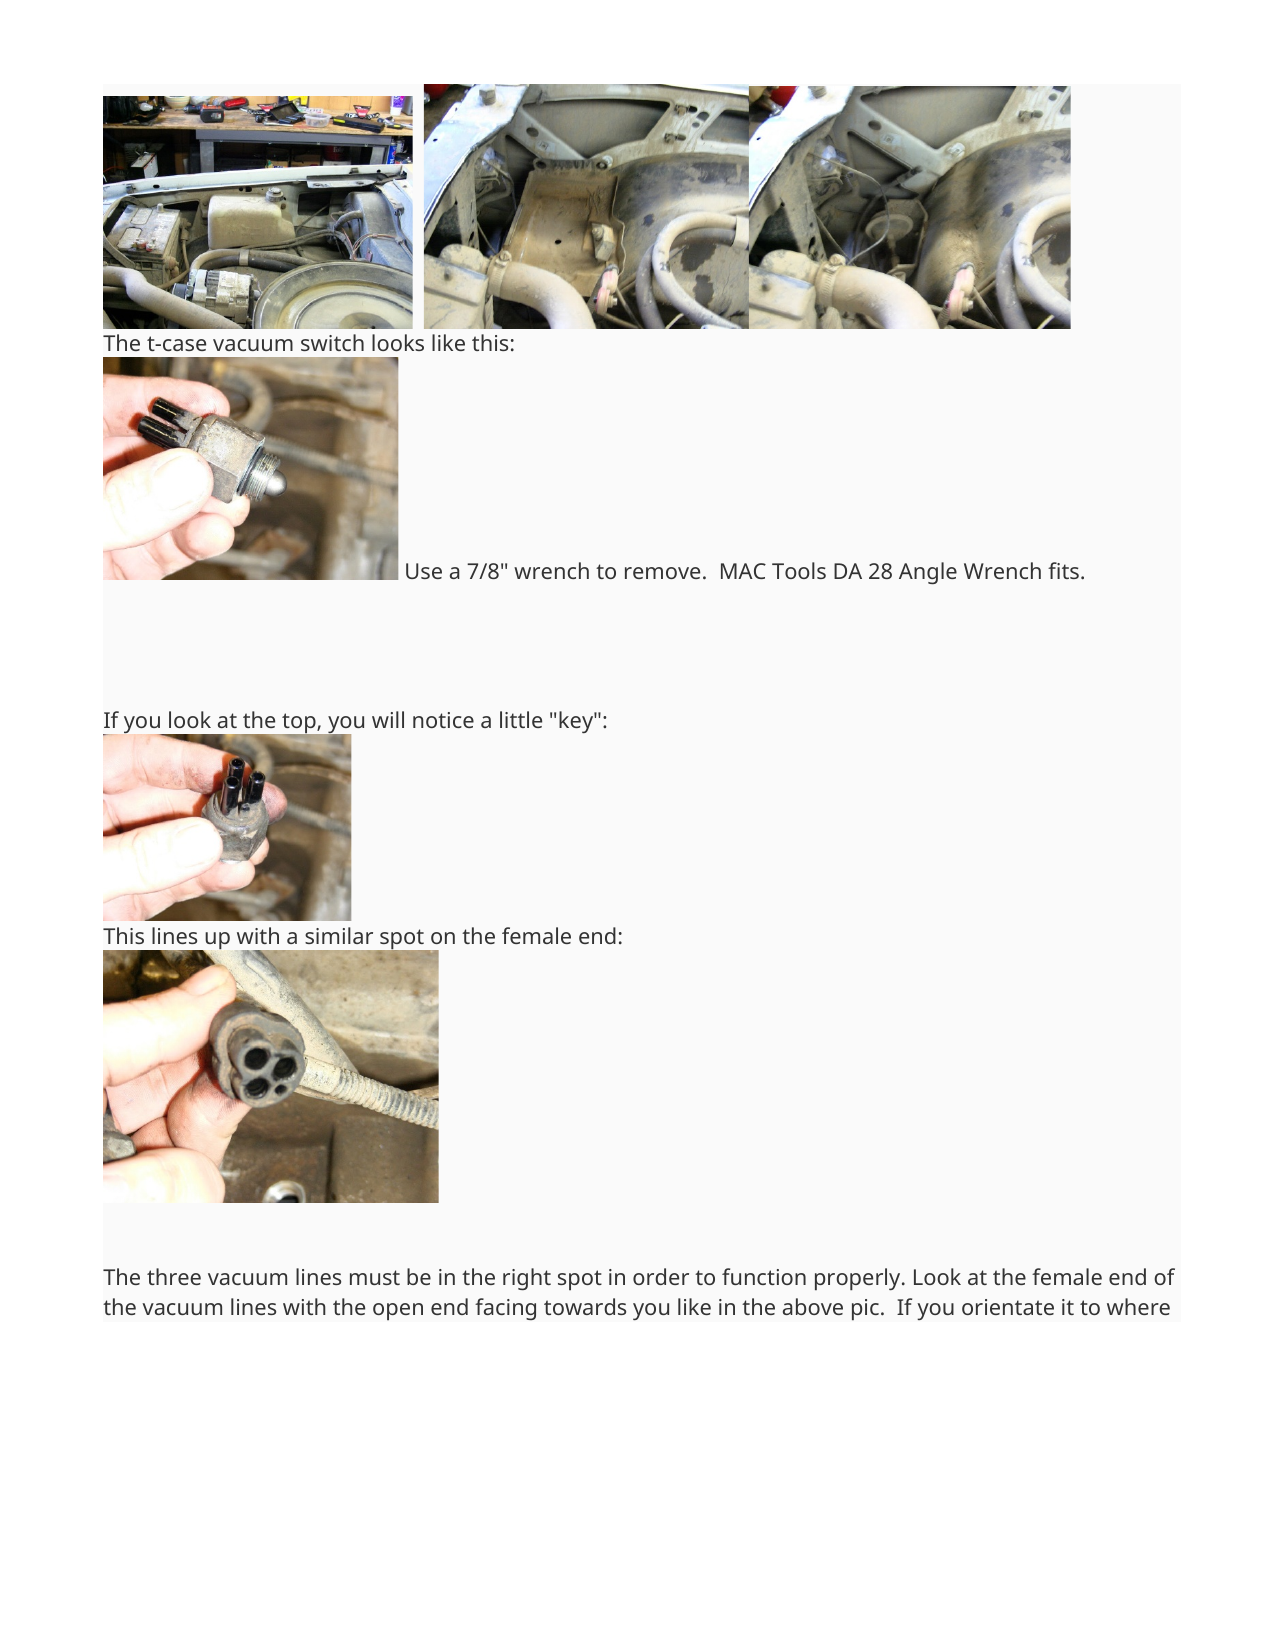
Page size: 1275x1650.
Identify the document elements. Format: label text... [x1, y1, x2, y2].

text The t-case vacuum switch looks like this: [103, 328, 1181, 358]
text This lines up with a similar spot on the female end: [103, 921, 1181, 951]
picture [103, 734, 352, 921]
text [103, 1202, 1181, 1322]
picture [103, 96, 413, 329]
picture [103, 950, 439, 1203]
text If you look at the top, you will notice a little "key": [103, 705, 1181, 735]
picture [423, 84, 1071, 329]
picture [103, 357, 399, 580]
